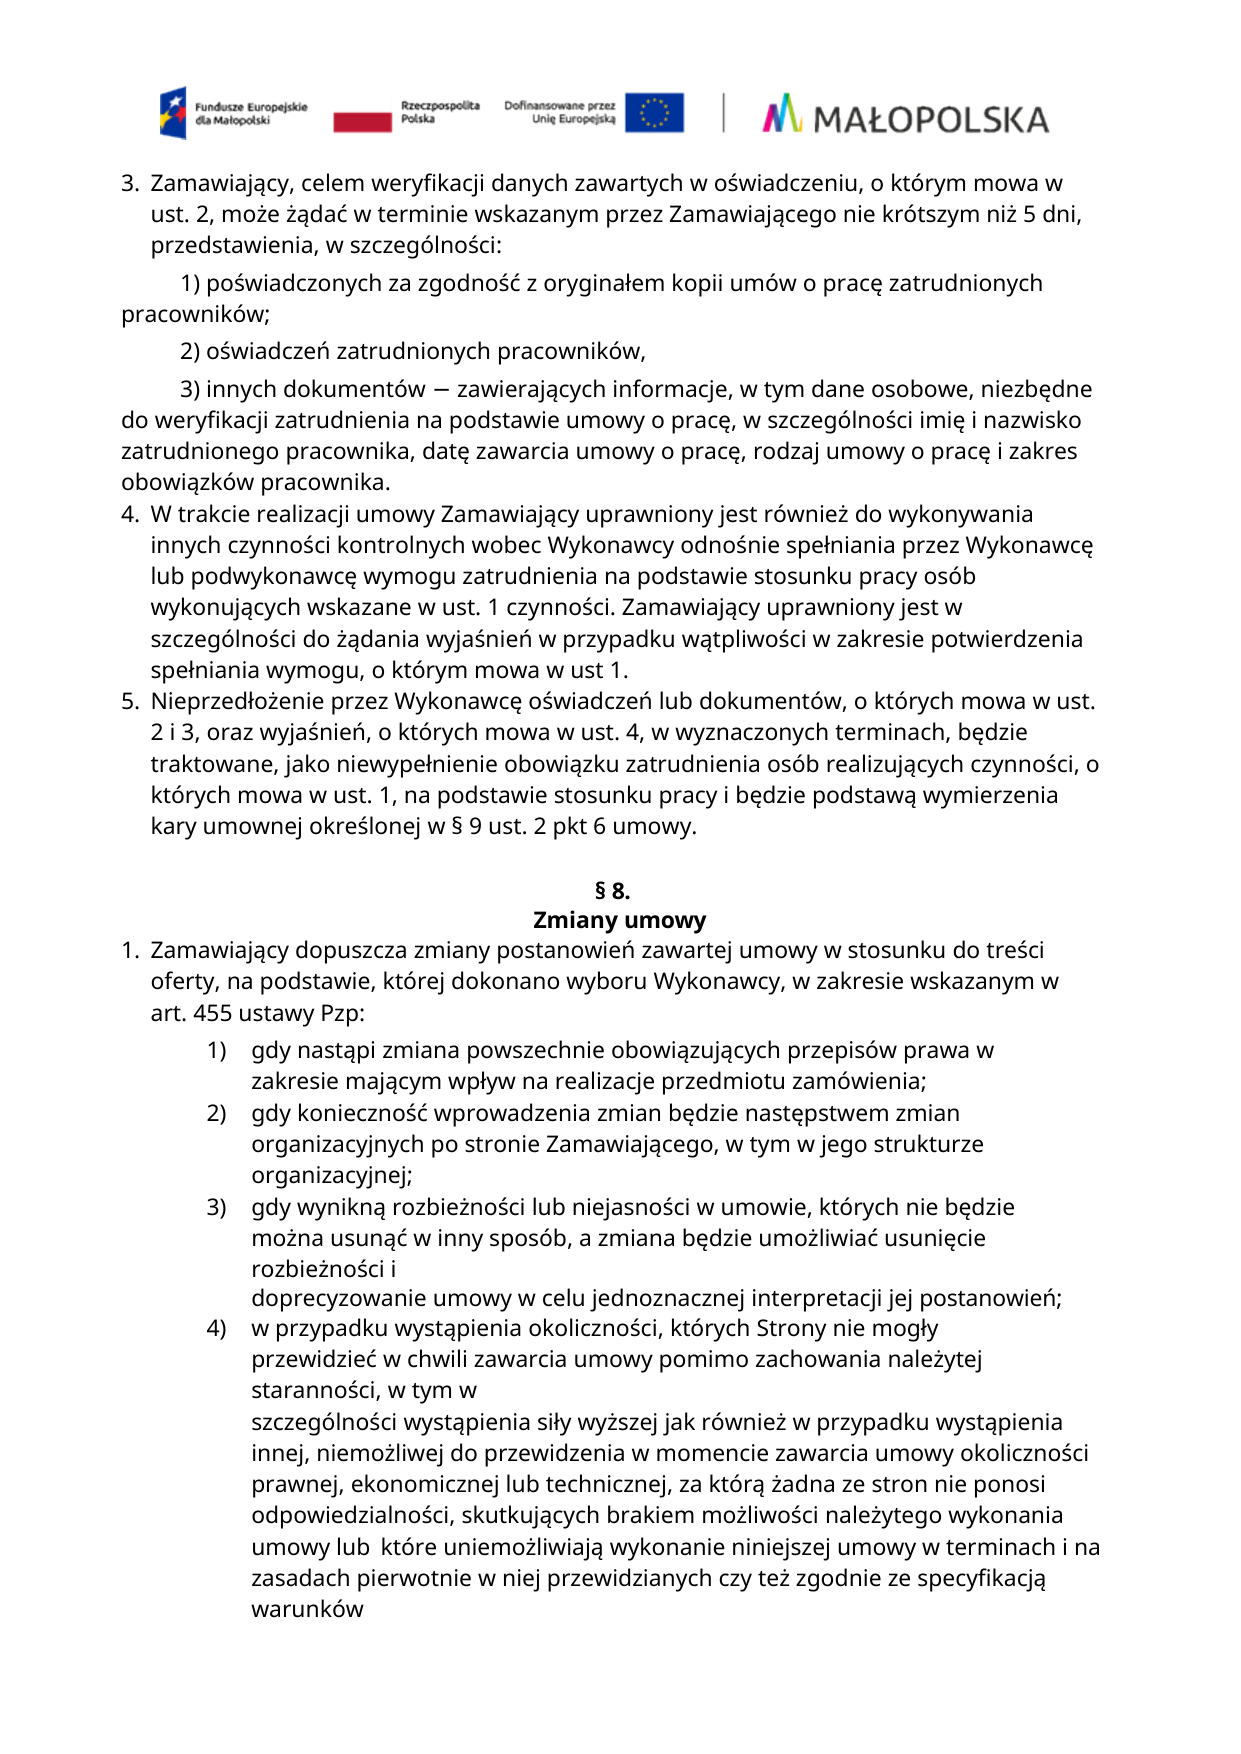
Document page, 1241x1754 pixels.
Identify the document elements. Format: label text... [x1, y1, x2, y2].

list Zamawiający dopuszcza zmiany postanowień zawartej umowy w stosunku do treści oferty, na podstawie, której dokonano wyboru Wykonawcy, w zakresie wskazanym w art. 455 ustawy Pzp: [121, 934, 1090, 1028]
list w przypadku wystąpienia okoliczności, których Strony nie mogły przewidzieć w chwili zawarcia umowy pomimo zachowania należytej staranności, w tym w [206, 1312, 1046, 1406]
text doprecyzowanie umowy w celu jednoznacznej interpretacji jej postanowień; [251, 1284, 1105, 1312]
text § 8. [121, 875, 1105, 906]
list gdy wynikną rozbieżności lub niejasności w umowie, których nie będzie można usunąć w inny sposób, a zmiana będzie umożliwiać usunięcie rozbieżności i [206, 1190, 1044, 1284]
list gdy konieczność wprowadzenia zmian będzie następstwem zmian organizacyjnych po stronie Zamawiającego, w tym w jego strukturze organizacyjnej; [206, 1097, 1082, 1190]
list W trakcie realizacji umowy Zamawiający uprawniony jest również do wykonywania innych czynności kontrolnych wobec Wykonawcy odnośnie spełniania przez Wykonawcę lub podwykonawcę wymogu zatrudnienia na podstawie stosunku pracy osób wykonujących wskazane w ust. 1 czynności. Zamawiający uprawniony jest w szczególności do żądania wyjaśnień w przypadku wątpliwości w zakresie potwierdzenia spełniania wymogu, o którym mowa w ust 1. [121, 498, 1105, 685]
text Zmiany umowy [136, 906, 1105, 934]
text szczególności wystąpienia siły wyższej jak również w przypadku wystąpienia innej, niemożliwej do przewidzenia w momencie zawarcia umowy okoliczności prawnej, ekonomicznej lub technicznej, za którą żadna ze stron nie ponosi [251, 1406, 1105, 1499]
text 2) oświadczeń zatrudnionych pracowników, [121, 335, 1105, 366]
list Zamawiający, celem weryfikacji danych zawartych w oświadczeniu, o którym mowa w ust. 2, może żądać w terminie wskazanym przez Zamawiającego nie krótszym niż 5 dni, przedstawienia, w szczególności: [121, 167, 1105, 260]
text odpowiedzialności, skutkujących brakiem możliwości należytego wykonania umowy lub które uniemożliwiają wykonanie niniejszej umowy w terminach i na zasadach pierwotnie w niej przewidzianych czy też zgodnie ze specyfikacją warunków [251, 1499, 1105, 1624]
list Nieprzedłożenie przez Wykonawcę oświadczeń lub dokumentów, o których mowa w ust. 2 i 3, oraz wyjaśnień, o których mowa w ust. 4, w wyznaczonych terminach, będzie traktowane, jako niewypełnienie obowiązku zatrudnienia osób realizujących czynności, o których mowa w ust. 1, na podstawie stosunku pracy i będzie podstawą wymierzenia kary umownej określonej w § 9 ust. 2 pkt 6 umowy. [121, 685, 1105, 841]
picture [160, 86, 1051, 140]
list gdy nastąpi zmiana powszechnie obowiązujących przepisów prawa w zakresie mającym wpływ na realizacje przedmiotu zamówienia; [206, 1034, 1037, 1097]
text 1) poświadczonych za zgodność z oryginałem kopii umów o pracę zatrudnionych pracowników; [121, 267, 1105, 329]
text 3) innych dokumentów − zawierających informacje, w tym dane osobowe, niezbędne do weryfikacji zatrudnienia na podstawie umowy o pracę, w szczególności imię i nazwisko zatrudnionego pracownika, datę zawarcia umowy o pracę, rodzaj umowy o pracę i zakres obowiązków pracownika. [121, 373, 1105, 498]
